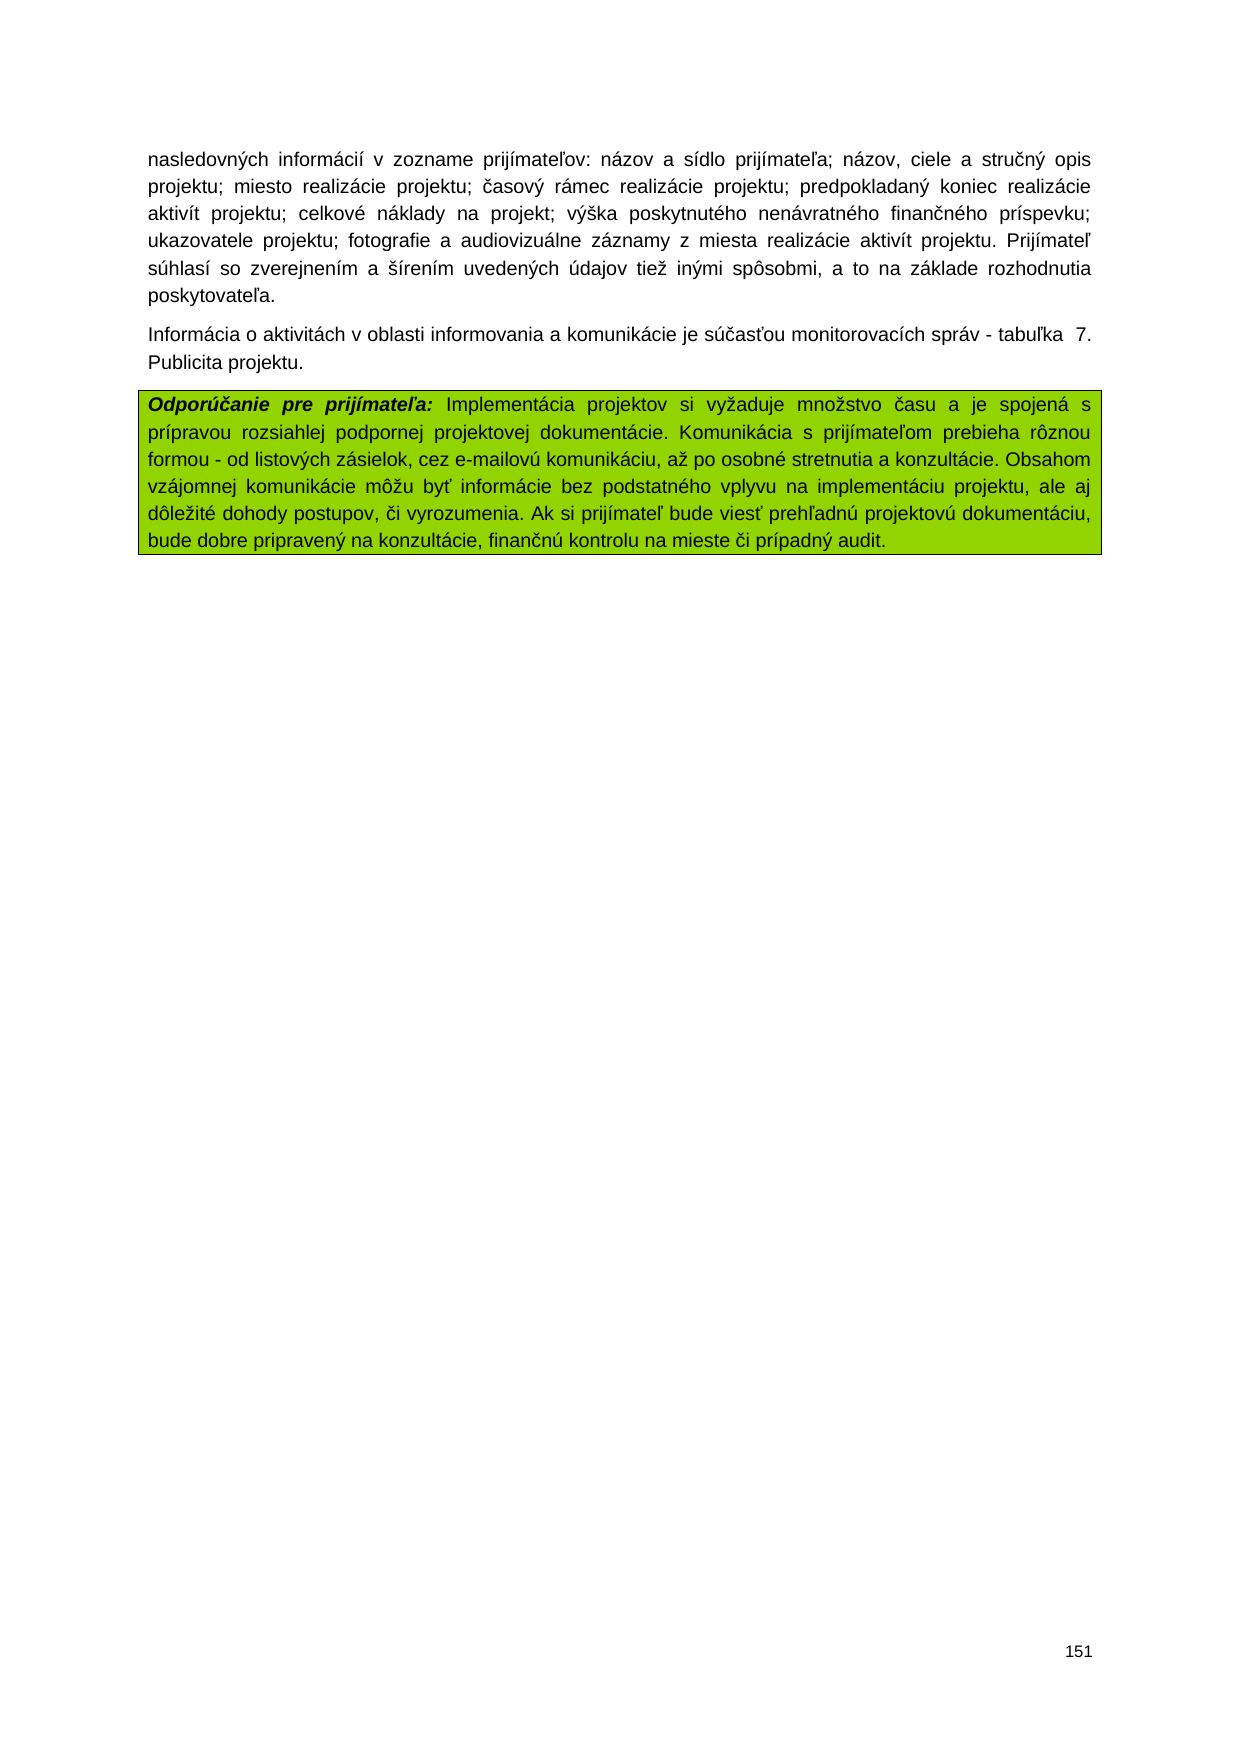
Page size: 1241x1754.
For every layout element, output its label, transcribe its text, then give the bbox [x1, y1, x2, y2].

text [148, 148, 1092, 306]
text Odporúčanie pre prijímateľa: Implementácia projektov si vyžaduje množstvo času a je spojená s prípravou rozsiahlej podpornej projektovej dokumentácie. Komunikácia s prijímateľom prebieha rôznou formou - od listových zásielok, cez e-mailovú komunikáciu, až po osobné stretnutia a konzultácie. Obsahom vzájomnej komunikácie môžu byť informácie bez podstatného vplyvu na implementáciu projektu, ale aj dôležité dohody postupov, či vyrozumenia. Ak si prijímateľ bude viesť prehľadnú projektovú dokumentáciu, bude dobre pripravený na konzultácie, finančnú kontrolu na mieste či prípadný audit. [139, 391, 1101, 554]
text Informácia o aktivitách v oblasti informovania a komunikácie je súčasťou monitorovacích správ - tabuľka 7. Publicita projektu. [148, 323, 1092, 373]
